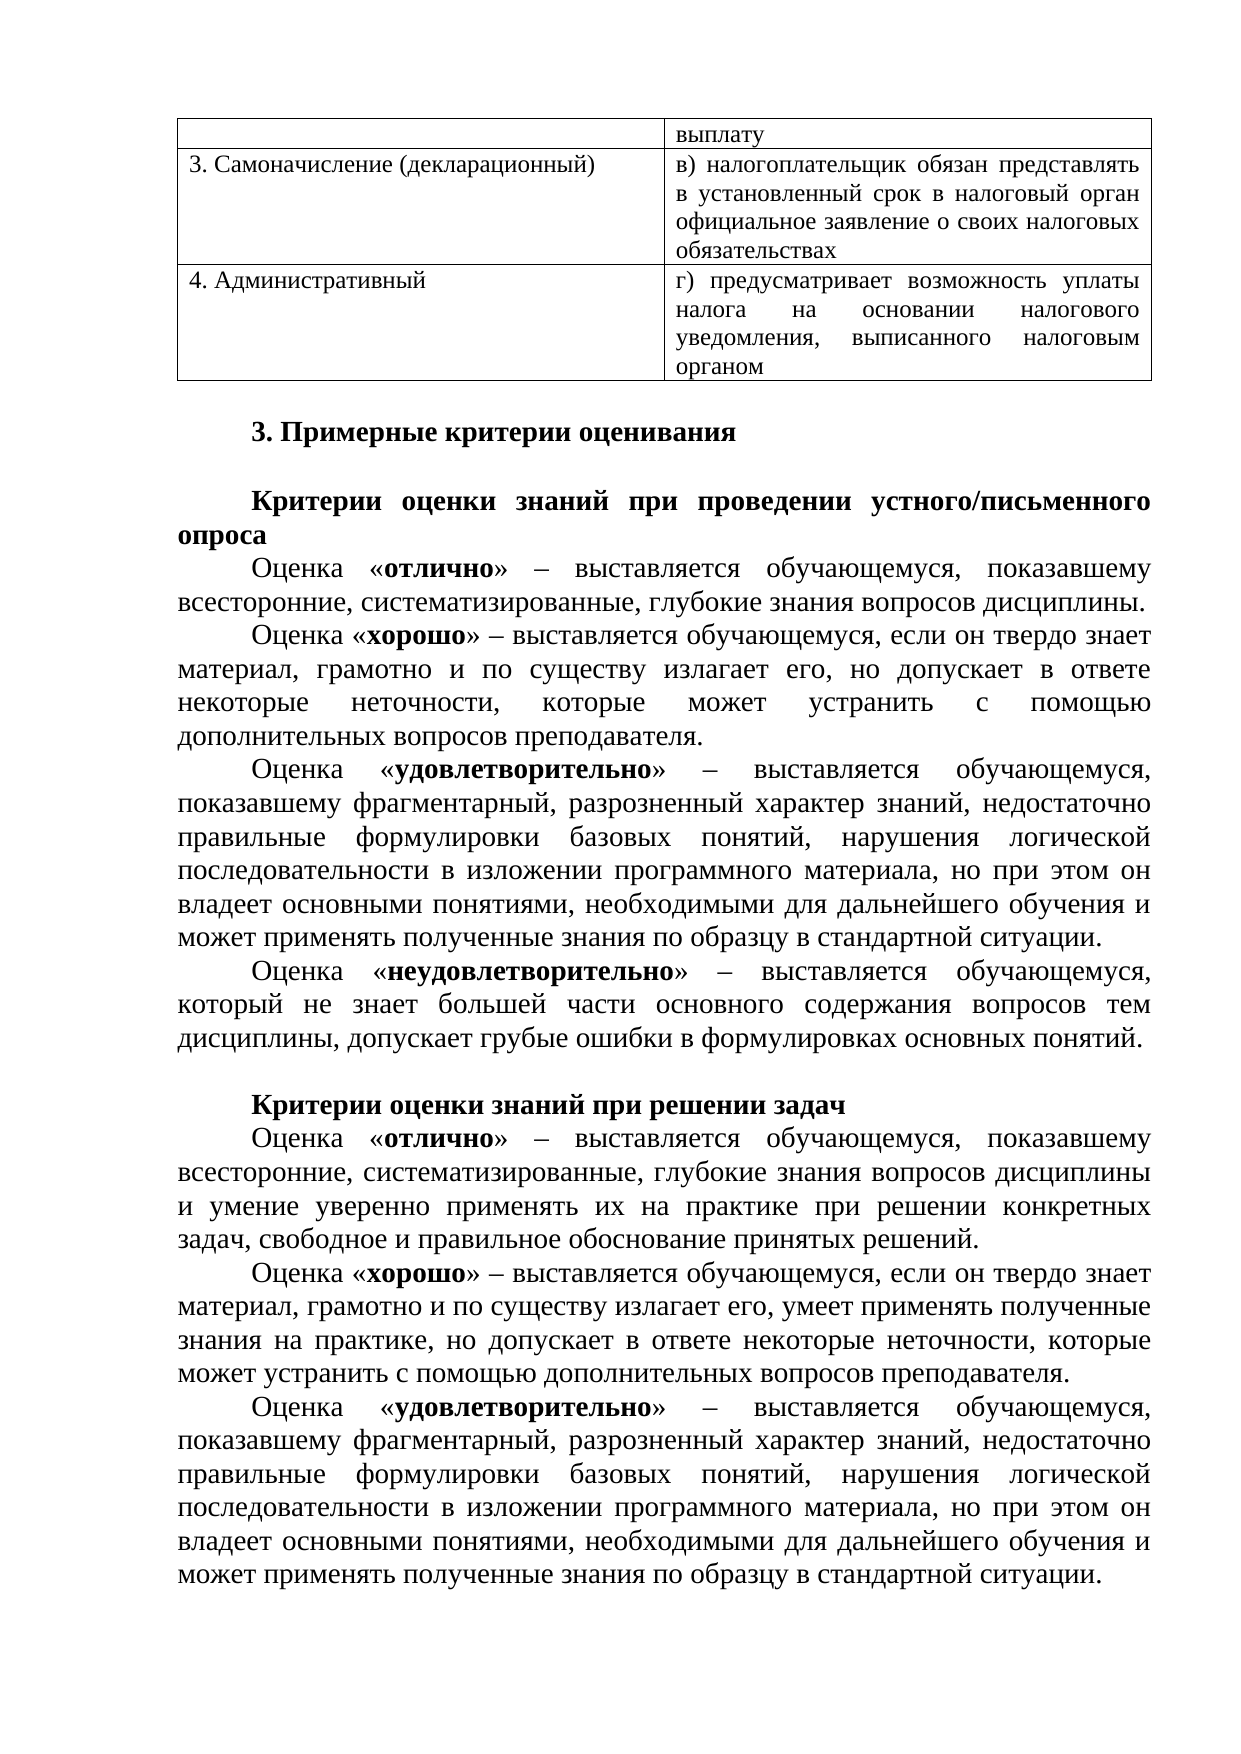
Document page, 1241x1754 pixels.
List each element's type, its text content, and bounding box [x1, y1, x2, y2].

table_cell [178, 119, 664, 148]
table_cell 3. Самоначисление (декларационный) [178, 149, 664, 264]
table_cell в) налогоплательщик обязан представлять в установленный срок в налоговый орган официальное заявление о своих налоговых обязательствах [665, 149, 1151, 264]
table_cell г) предусматривает возможность уплаты налога на основании налогового уведомления, выписанного налоговым органом [665, 265, 1151, 380]
text Оценка «хорошо» – выставляется обучающемуся, если он твердо знает материал, грамотно и по существу излагает его, но допускает в ответе некоторые неточности, которые может устранить с помощью дополнительных вопросов преподавателя. [177, 617, 1152, 752]
text Критерии оценки знаний при решении задач [177, 1087, 1152, 1121]
text Оценка «хорошо» – выставляется обучающемуся, если он твердо знает материал, грамотно и по существу излагает его, умеет применять полученные знания на практике, но допускает в ответе некоторые неточности, которые может устранить с помощью дополнительных вопросов преподавателя. [177, 1255, 1152, 1389]
text Оценка «отлично» – выставляется обучающемуся, показавшему всесторонние, систематизированные, глубокие знания вопросов дисциплины. [177, 550, 1152, 617]
text Оценка «удовлетворительно» – выставляется обучающемуся, показавшему фрагментарный, разрозненный характер знаний, недостаточно правильные формулировки базовых понятий, нарушения логической последовательности в изложении программного материала, но при этом он владеет основными понятиями, необходимыми для дальнейшего обучения и может применять полученные знания по образцу в стандартной ситуации. [177, 752, 1152, 953]
table_cell 4. Административный [178, 265, 664, 380]
text Оценка «неудовлетворительно» – выставляется обучающемуся, который не знает большей части основного содержания вопросов тем дисциплины, допускает грубые ошибки в формулировках основных понятий. [177, 953, 1152, 1053]
text Критерии оценки знаний при проведении устного/письменного опроса [177, 483, 1152, 550]
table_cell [665, 119, 1151, 148]
text Оценка «удовлетворительно» – выставляется обучающемуся, показавшему фрагментарный, разрозненный характер знаний, недостаточно правильные формулировки базовых понятий, нарушения логической последовательности в изложении программного материала, но при этом он владеет основными понятиями, необходимыми для дальнейшего обучения и может применять полученные знания по образцу в стандартной ситуации. [177, 1389, 1152, 1590]
text 3. Примерные критерии оценивания [177, 414, 1152, 448]
text Оценка «отлично» – выставляется обучающемуся, показавшему всесторонние, систематизированные, глубокие знания вопросов дисциплины и умение уверенно применять их на практике при решении конкретных задач, свободное и правильное обоснование принятых решений. [177, 1121, 1152, 1255]
